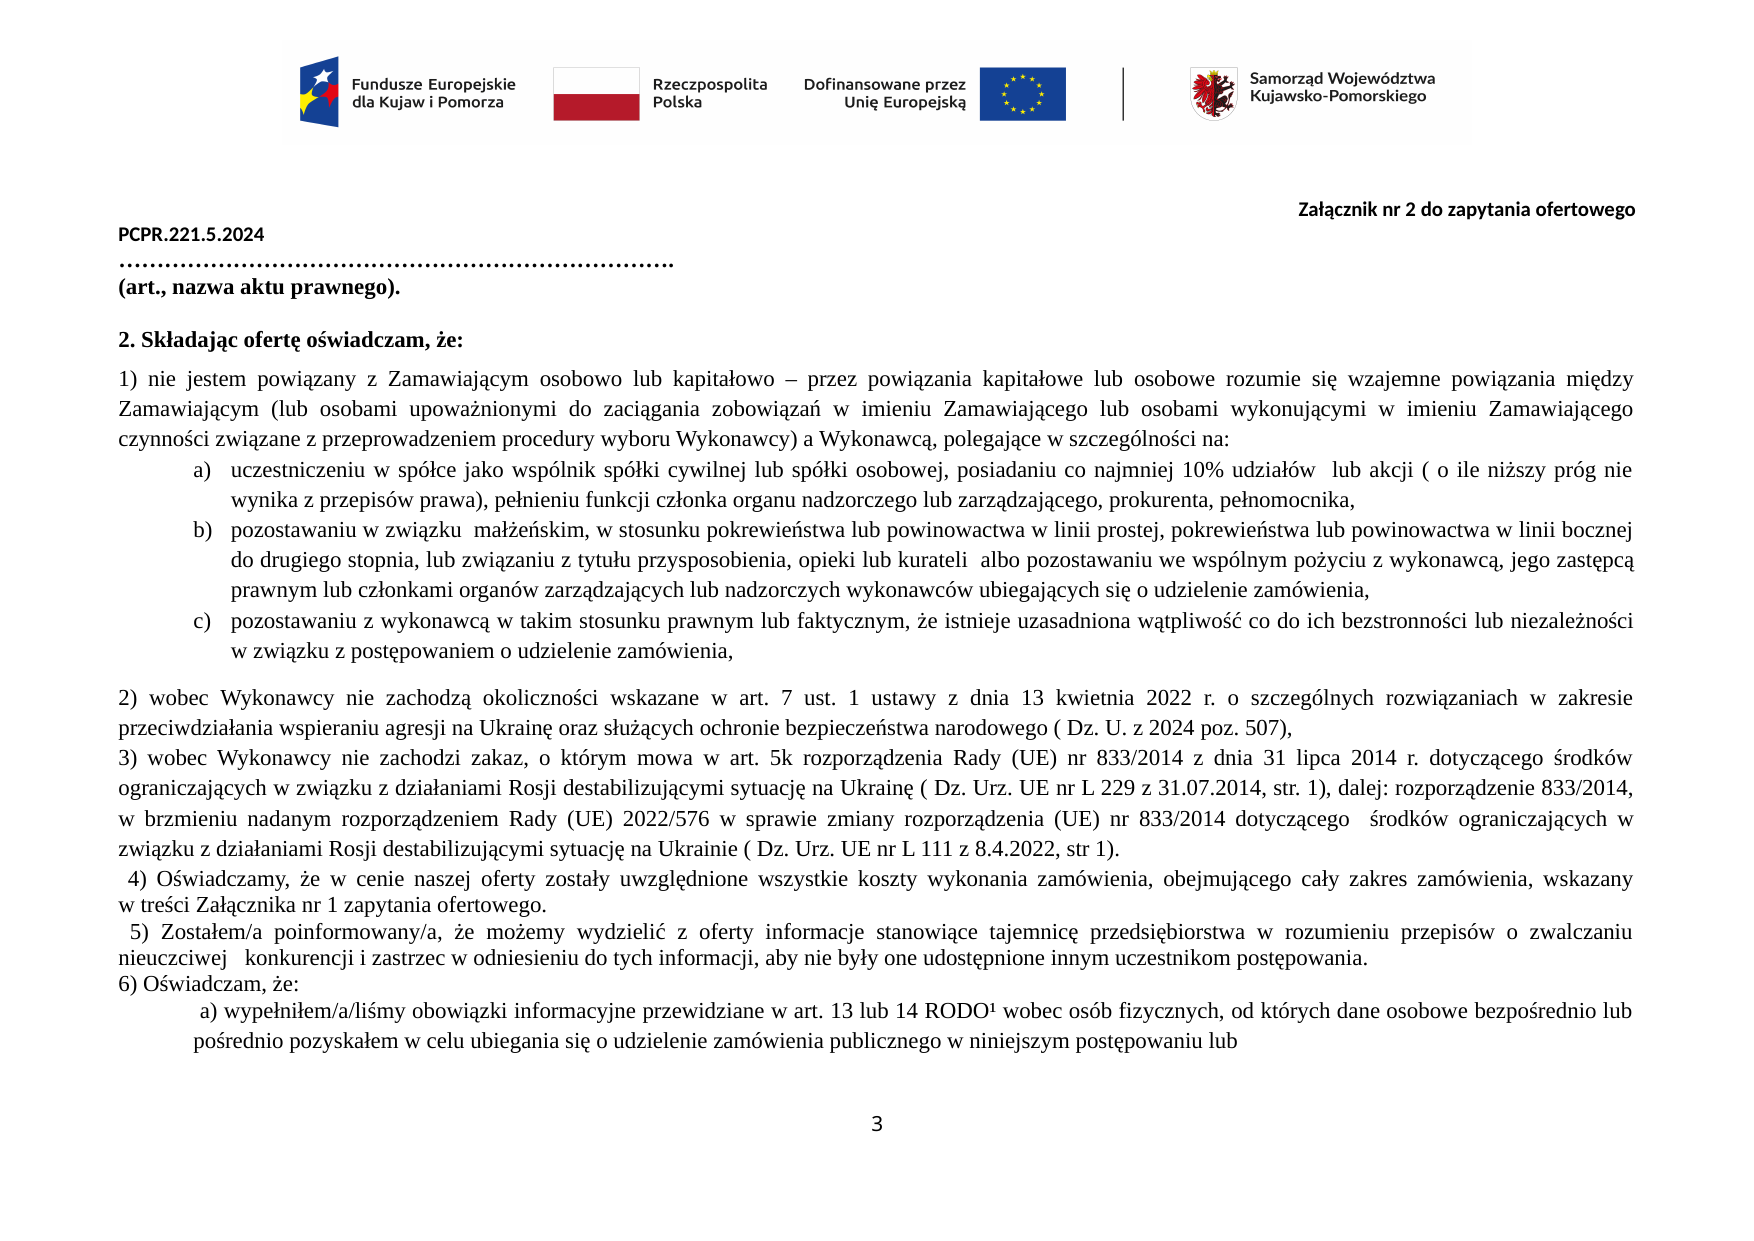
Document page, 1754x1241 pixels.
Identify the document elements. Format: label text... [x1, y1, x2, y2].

text 3) wobec Wykonawcy nie zachodzi zakaz, o którym mowa w art. 5k rozporządzenia Rady (UE) nr 833/2014 z dnia 31 lipca 2014 r. dotyczącego środków ograniczających w związku z działaniami Rosji destabilizującymi sytuację na Ukrainę ( Dz. Urz. UE nr L 229 z 31.07.2014, str. 1), dalej: rozporządzenie 833/2014, w brzmieniu nadanym rozporządzeniem Rady (UE) 2022/576 w sprawie zmiany rozporządzenia (UE) nr 833/2014 dotyczącego środków ograniczających w związku z działaniami Rosji destabilizującymi sytuację na Ukrainie ( Dz. Urz. UE nr L 111 z 8.4.2022, str 1). [118, 744, 1636, 861]
text 6) Oświadczam, że: [118, 971, 1636, 997]
text 5) Zostałem/a poinformowany/a, że możemy wydzielić z oferty informacje stanowiące tajemnicę przedsiębiorstwa w rozumieniu przepisów o zwalczaniu nieuczciwej konkurencji i zastrzec w odniesieniu do tych informacji, aby nie były one udostępnione innym uczestnikom postępowania. [118, 918, 1636, 971]
list uczestniczeniu w spółce jako wspólnik spółki cywilnej lub spółki osobowej, posiadaniu co najmniej 10% udziałów lub akcji ( o ile niższy próg nie wynika z przepisów prawa), pełnieniu funkcji członka organu nadzorczego lub zarządzającego, prokurenta, pełnomocnika, [193, 456, 1636, 512]
text 2) wobec Wykonawcy nie zachodzą okoliczności wskazane w art. 7 ust. 1 ustawy z dnia 13 kwietnia 2022 r. o szczególnych rozwiązaniach w zakresie przeciwdziałania wspieraniu agresji na Ukrainę oraz służących ochronie bezpieczeństwa narodowego ( Dz. U. z 2024 poz. 507), [118, 684, 1636, 740]
picture [281, 40, 1473, 145]
list pozostawaniu z wykonawcą w takim stosunku prawnym lub faktycznym, że istnieje uzasadniona wątpliwość co do ich bezstronności lub niezależności w związku z postępowaniem o udzielenie zamówienia, [193, 607, 1636, 663]
list a) wypełniłem/a/liśmy obowiązki informacyjne przewidziane w art. 13 lub 14 RODO¹ wobec osób fizycznych, od których dane osobowe bezpośrednio lub pośrednio pozyskałem w celu ubiegania się o udzielenie zamówienia publicznego w niniejszym postępowaniu lub [193, 997, 1636, 1053]
text (art., nazwa aktu prawnego). [118, 273, 1636, 299]
text 4) Oświadczamy, że w cenie naszej oferty zostały uwzględnione wszystkie koszty wykonania zamówienia, obejmującego cały zakres zamówienia, wskazany w treści Załącznika nr 1 zapytania ofertowego. [118, 865, 1636, 918]
text 1) nie jestem powiązany z Zamawiającym osobowo lub kapitałowo – przez powiązania kapitałowe lub osobowe rozumie się wzajemne powiązania między Zamawiającym (lub osobami upoważnionymi do zaciągania zobowiązań w imieniu Zamawiającego lub osobami wykonującymi w imieniu Zamawiającego czynności związane z przeprowadzeniem procedury wyboru Wykonawcy) a Wykonawcą, polegające w szczególności na: [118, 365, 1636, 452]
list pozostawaniu w związku małżeńskim, w stosunku pokrewieństwa lub powinowactwa w linii prostej, pokrewieństwa lub powinowactwa w linii bocznej do drugiego stopnia, lub związaniu z tytułu przysposobienia, opieki lub kurateli albo pozostawaniu we wspólnym pożyciu z wykonawcą, jego zastępcą prawnym lub członkami organów zarządzających lub nadzorczych wykonawców ubiegających się o udzielenie zamówienia, [193, 516, 1636, 603]
text 2. Składając ofertę oświadczam, że: [118, 326, 1636, 352]
text W przypadku zastosowania stawki VAT innej niż 23 % proszę wpisać podstawę prawną dla zastosowanej stawki:………………………………………………………………. [118, 247, 1636, 273]
